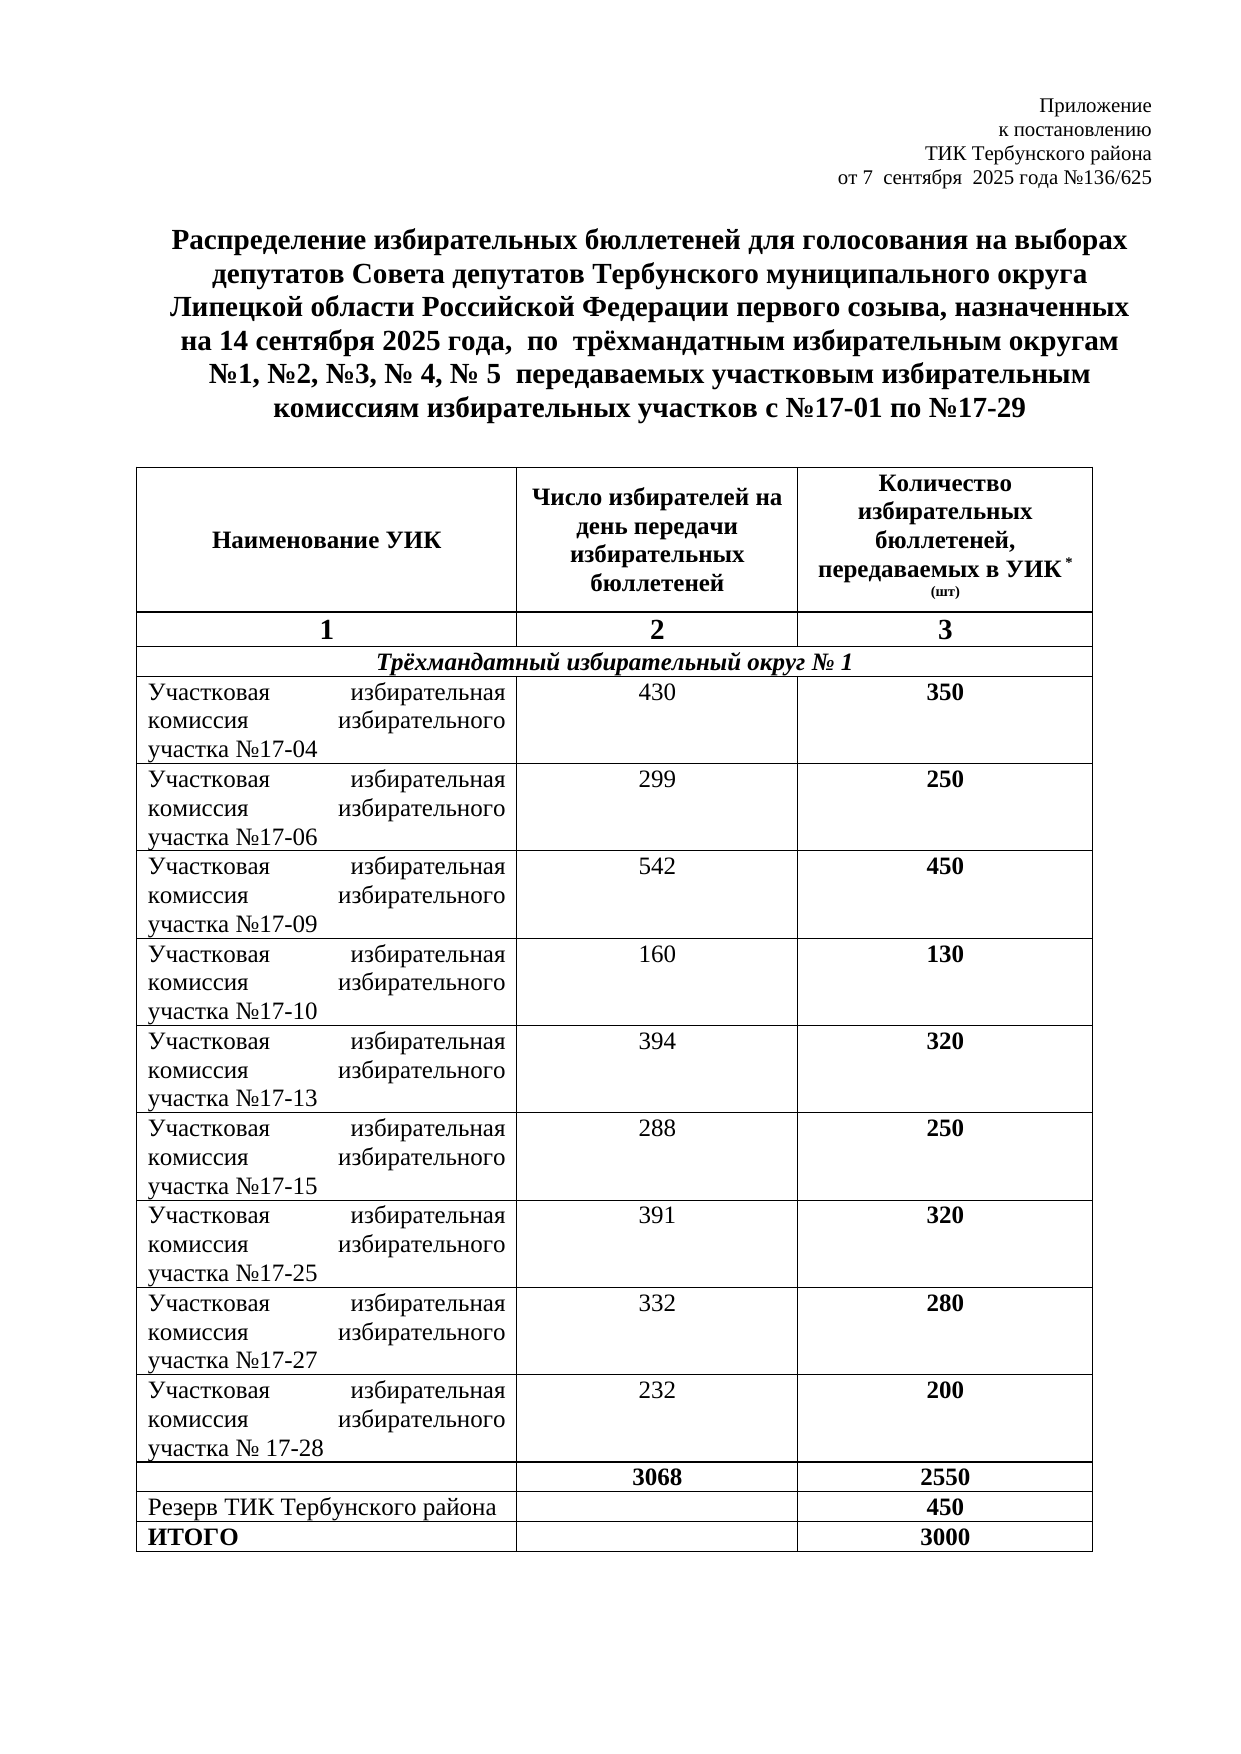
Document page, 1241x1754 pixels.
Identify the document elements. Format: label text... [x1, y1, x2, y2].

table_cell 2 [517, 613, 797, 646]
text ТИК Тербунского района [148, 141, 1152, 165]
table_cell 320 [798, 1201, 1092, 1287]
text Распределение избирательных бюллетеней для голосования на выборах [148, 222, 1152, 256]
table_cell Участковая избирательная комиссия избирательного участка №17-27 [137, 1288, 516, 1374]
table_cell 232 [517, 1375, 797, 1461]
table_cell 320 [798, 1026, 1092, 1112]
table_cell 3068 [517, 1463, 797, 1491]
table_cell ИТОГО [137, 1522, 516, 1551]
table_cell 391 [517, 1201, 797, 1287]
table_cell Участковая избирательная комиссия избирательного участка №17-25 [137, 1201, 516, 1287]
table_cell 3 [798, 613, 1092, 646]
table_header Наименование УИК [137, 468, 516, 611]
table_cell Участковая избирательная комиссия избирательного участка №17-04 [137, 677, 516, 763]
table_cell Участковая избирательная комиссия избирательного участка №17-13 [137, 1026, 516, 1112]
table_cell 250 [798, 1113, 1092, 1199]
table_cell [517, 1522, 797, 1551]
table_cell 130 [798, 939, 1092, 1025]
table_cell 2550 [798, 1463, 1092, 1491]
table_cell Участковая избирательная комиссия избирательного участка №17-10 [137, 939, 516, 1025]
table_cell 542 [517, 851, 797, 938]
table_cell [137, 1463, 516, 1491]
table_cell Участковая избирательная комиссия избирательного участка №17-06 [137, 764, 516, 850]
table_cell 1 [137, 613, 516, 646]
table_header Количество избирательных бюллетеней, передаваемых в УИК * (шт) [798, 468, 1092, 611]
table_cell Участковая избирательная комиссия избирательного участка № 17-28 [137, 1375, 516, 1461]
text на 14 сентября 2025 года, по трёхмандатным избирательным округам [148, 323, 1152, 356]
table_cell 332 [517, 1288, 797, 1374]
table_cell 350 [798, 677, 1092, 763]
table_cell 250 [798, 764, 1092, 850]
text от 7 сентября 2025 года №136/625 [148, 165, 1152, 189]
table_cell 450 [798, 851, 1092, 938]
table_cell 288 [517, 1113, 797, 1199]
table_cell 160 [517, 939, 797, 1025]
table_cell Резерв ТИК Тербунского района [137, 1492, 516, 1521]
table_header Число избирателей на день передачи избирательных бюллетеней [517, 468, 797, 611]
table_cell 450 [798, 1492, 1092, 1521]
table_cell 394 [517, 1026, 797, 1112]
table_cell 299 [517, 764, 797, 850]
table_cell 280 [798, 1288, 1092, 1374]
text комиссиям избирательных участков с №17-01 по №17-29 [148, 390, 1152, 423]
table_cell Участковая избирательная комиссия избирательного участка №17-15 [137, 1113, 516, 1199]
table_cell 3000 [798, 1522, 1092, 1551]
table_cell 200 [798, 1375, 1092, 1461]
text №1, №2, №3, № 4, № 5 передаваемых участковым избирательным [148, 356, 1152, 390]
table_cell Трёхмандатный избирательный округ № 1 [137, 647, 1092, 676]
table_cell 430 [517, 677, 797, 763]
table_cell Участковая избирательная комиссия избирательного участка №17-09 [137, 851, 516, 938]
text к постановлению [148, 117, 1152, 141]
table_cell [517, 1492, 797, 1521]
text депутатов Совета депутатов Тербунского муниципального округа Липецкой области Российской Федерации первого созыва, назначенных [148, 256, 1152, 323]
text Приложение [148, 92, 1152, 117]
